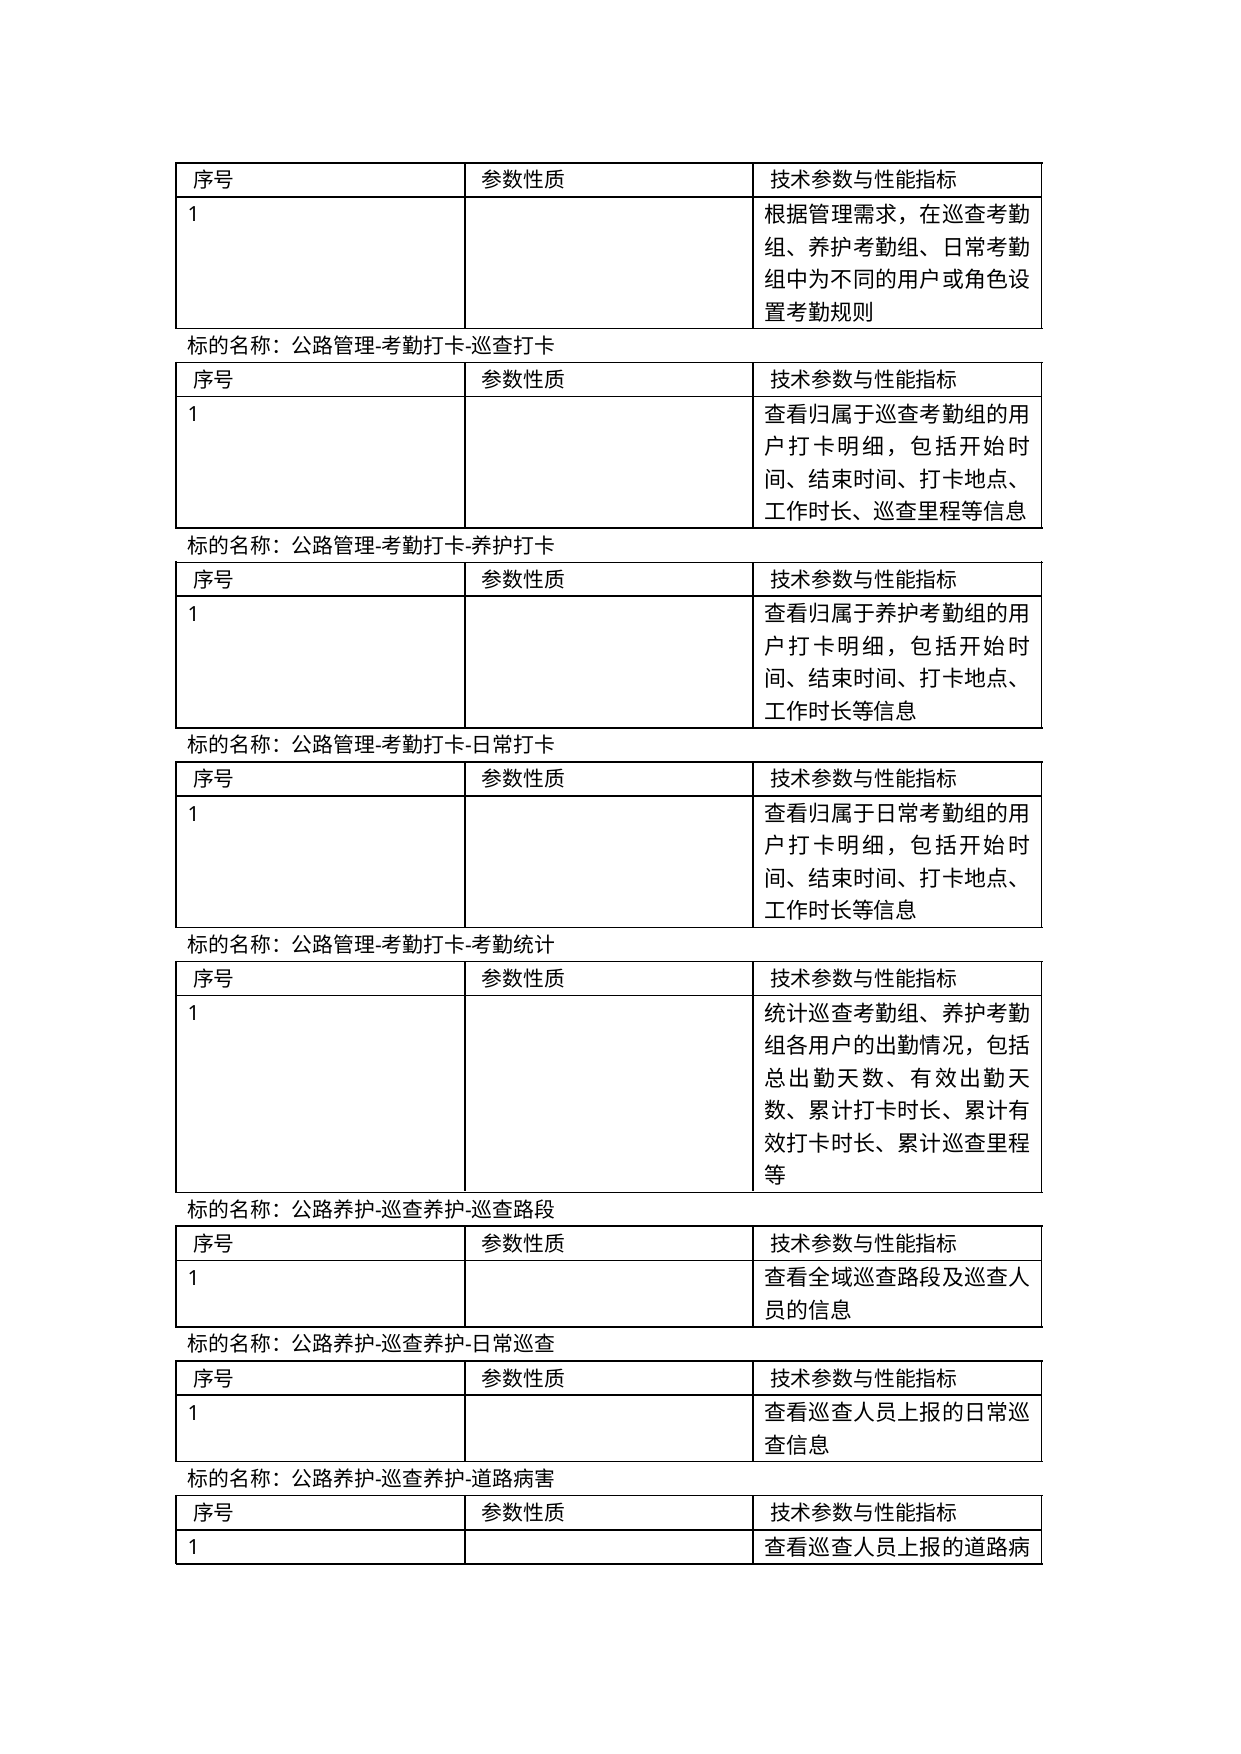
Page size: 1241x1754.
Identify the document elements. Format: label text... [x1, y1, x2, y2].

text 标的名称：公路管理-考勤打卡-日常打卡 [187, 728, 1053, 761]
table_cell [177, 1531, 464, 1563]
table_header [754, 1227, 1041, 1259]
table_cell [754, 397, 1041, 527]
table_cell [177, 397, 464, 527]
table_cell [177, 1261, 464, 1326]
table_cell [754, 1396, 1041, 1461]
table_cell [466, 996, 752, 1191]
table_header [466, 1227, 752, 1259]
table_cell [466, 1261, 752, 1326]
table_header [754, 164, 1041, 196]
text 标的名称：公路管理-考勤打卡-养护打卡 [187, 529, 1053, 561]
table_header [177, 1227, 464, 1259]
text 标的名称：公路管理-考勤打卡-考勤统计 [187, 928, 1053, 961]
text 标的名称：公路管理-考勤打卡-巡查打卡 [187, 329, 1053, 362]
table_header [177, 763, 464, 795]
text 标的名称：公路养护-巡查养护-日常巡查 [187, 1328, 1053, 1360]
table_header 参数性质 [466, 164, 752, 196]
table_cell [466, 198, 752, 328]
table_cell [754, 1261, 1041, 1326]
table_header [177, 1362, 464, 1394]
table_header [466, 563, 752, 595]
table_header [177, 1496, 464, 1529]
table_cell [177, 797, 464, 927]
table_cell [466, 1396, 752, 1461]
text 标的名称：公路养护-巡查养护-道路病害 [187, 1462, 1053, 1495]
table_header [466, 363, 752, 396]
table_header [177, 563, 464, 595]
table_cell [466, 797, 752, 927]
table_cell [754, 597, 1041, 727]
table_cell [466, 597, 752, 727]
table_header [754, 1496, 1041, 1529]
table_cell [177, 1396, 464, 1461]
text 标的名称：公路养护-巡查养护-巡查路段 [187, 1193, 1053, 1225]
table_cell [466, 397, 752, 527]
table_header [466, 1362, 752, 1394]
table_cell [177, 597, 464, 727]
table_header 序号 [177, 164, 464, 196]
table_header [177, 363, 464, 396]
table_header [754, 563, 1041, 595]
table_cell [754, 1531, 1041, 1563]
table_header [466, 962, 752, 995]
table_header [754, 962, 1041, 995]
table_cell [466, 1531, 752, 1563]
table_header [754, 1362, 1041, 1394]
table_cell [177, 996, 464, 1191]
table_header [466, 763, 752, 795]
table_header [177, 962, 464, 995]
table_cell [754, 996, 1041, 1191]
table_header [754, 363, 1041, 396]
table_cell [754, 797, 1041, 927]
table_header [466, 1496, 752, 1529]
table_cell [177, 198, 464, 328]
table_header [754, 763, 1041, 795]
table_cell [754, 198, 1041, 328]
